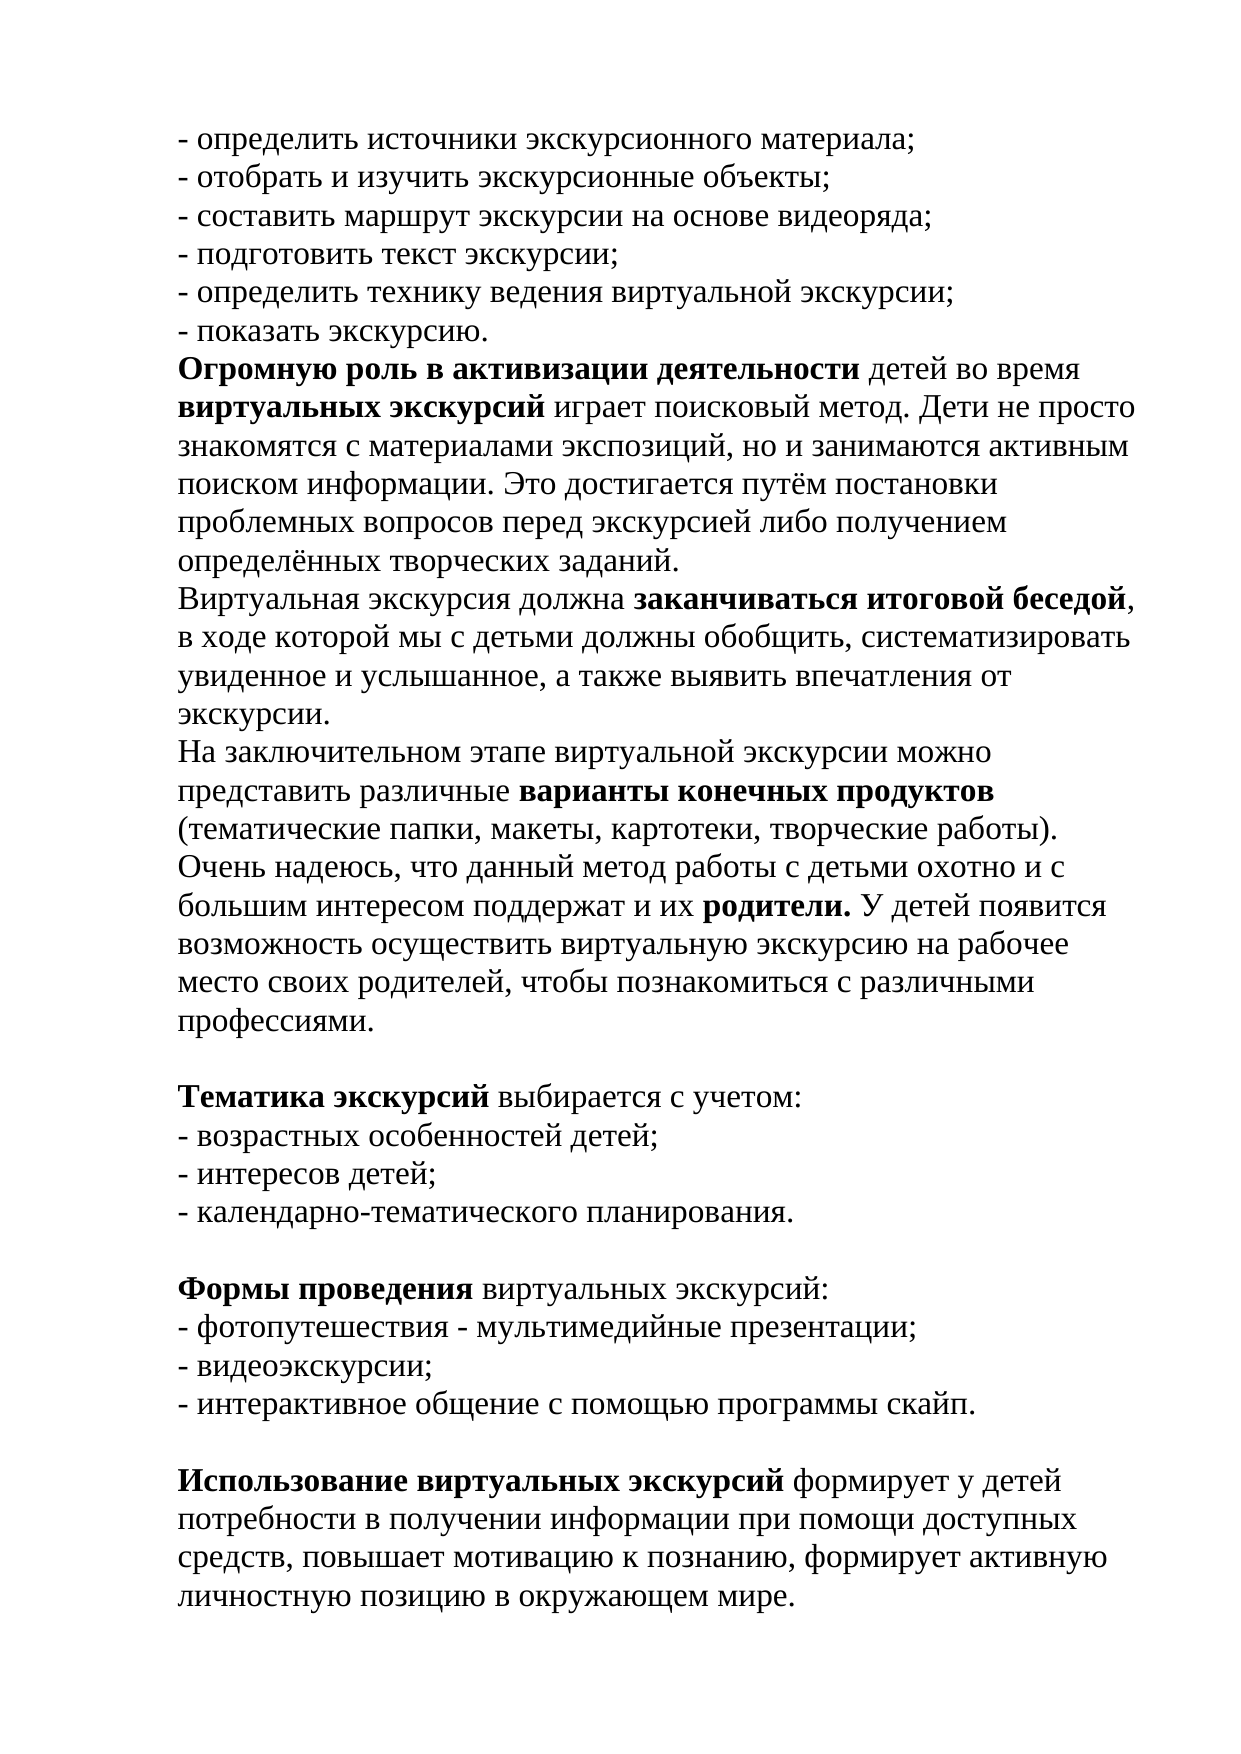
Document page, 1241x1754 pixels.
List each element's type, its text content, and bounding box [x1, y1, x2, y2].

text Тематика экскурсий выбирается с учетом: [177, 1076, 1152, 1115]
text Огромную роль в активизации деятельности детей во время виртуальных экскурсий играет поисковый метод. Дети не просто знакомятся с материалами экспозиций, но и занимаются активным поиском информации. Это достигается путём постановки проблемных вопросов перед экскурсией либо получением определённых творческих заданий. [177, 348, 1152, 578]
text - фотопутешествия - мультимедийные презентации; [177, 1306, 1152, 1345]
text - интересов детей; [177, 1153, 1152, 1191]
text - календарно-тематического планирования. [177, 1191, 1152, 1230]
text - возрастных особенностей детей; [177, 1115, 1152, 1153]
text - отобрать и изучить экскурсионные объекты; [177, 156, 1152, 195]
text Виртуальная экскурсия должна заканчиваться итоговой беседой, в ходе которой мы с детьми должны обобщить, систематизировать увиденное и услышанное, а также выявить впечатления от экскурсии. [177, 578, 1152, 731]
text - составить маршрут экскурсии на основе видеоряда; [177, 195, 1152, 233]
text - интерактивное общение с помощью программы скайп. [177, 1383, 1152, 1421]
text - видеоэкскурсии; [177, 1345, 1152, 1383]
text - подготовить текст экскурсии; [177, 233, 1152, 271]
text Использование виртуальных экскурсий формирует у детей потребности в получении информации при помощи доступных средств, повышает мотивацию к познанию, формирует активную личностную позицию в окружающем мире. [177, 1460, 1152, 1613]
text На заключительном этапе виртуальной экскурсии можно представить различные варианты конечных продуктов (тематические папки, макеты, картотеки, творческие работы). [177, 731, 1152, 846]
text Формы проведения виртуальных экскурсий: [177, 1268, 1152, 1306]
text - определить технику ведения виртуальной экскурсии; [177, 271, 1152, 310]
text Очень надеюсь, что данный метод работы с детьми охотно и с большим интересом поддержат и их родители. У детей появится возможность осуществить виртуальную экскурсию на рабочее место своих родителей, чтобы познакомиться с различными профессиями. [177, 846, 1152, 1038]
text - определить источники экскурсионного материала; [177, 118, 1152, 156]
text - показать экскурсию. [177, 310, 1152, 348]
